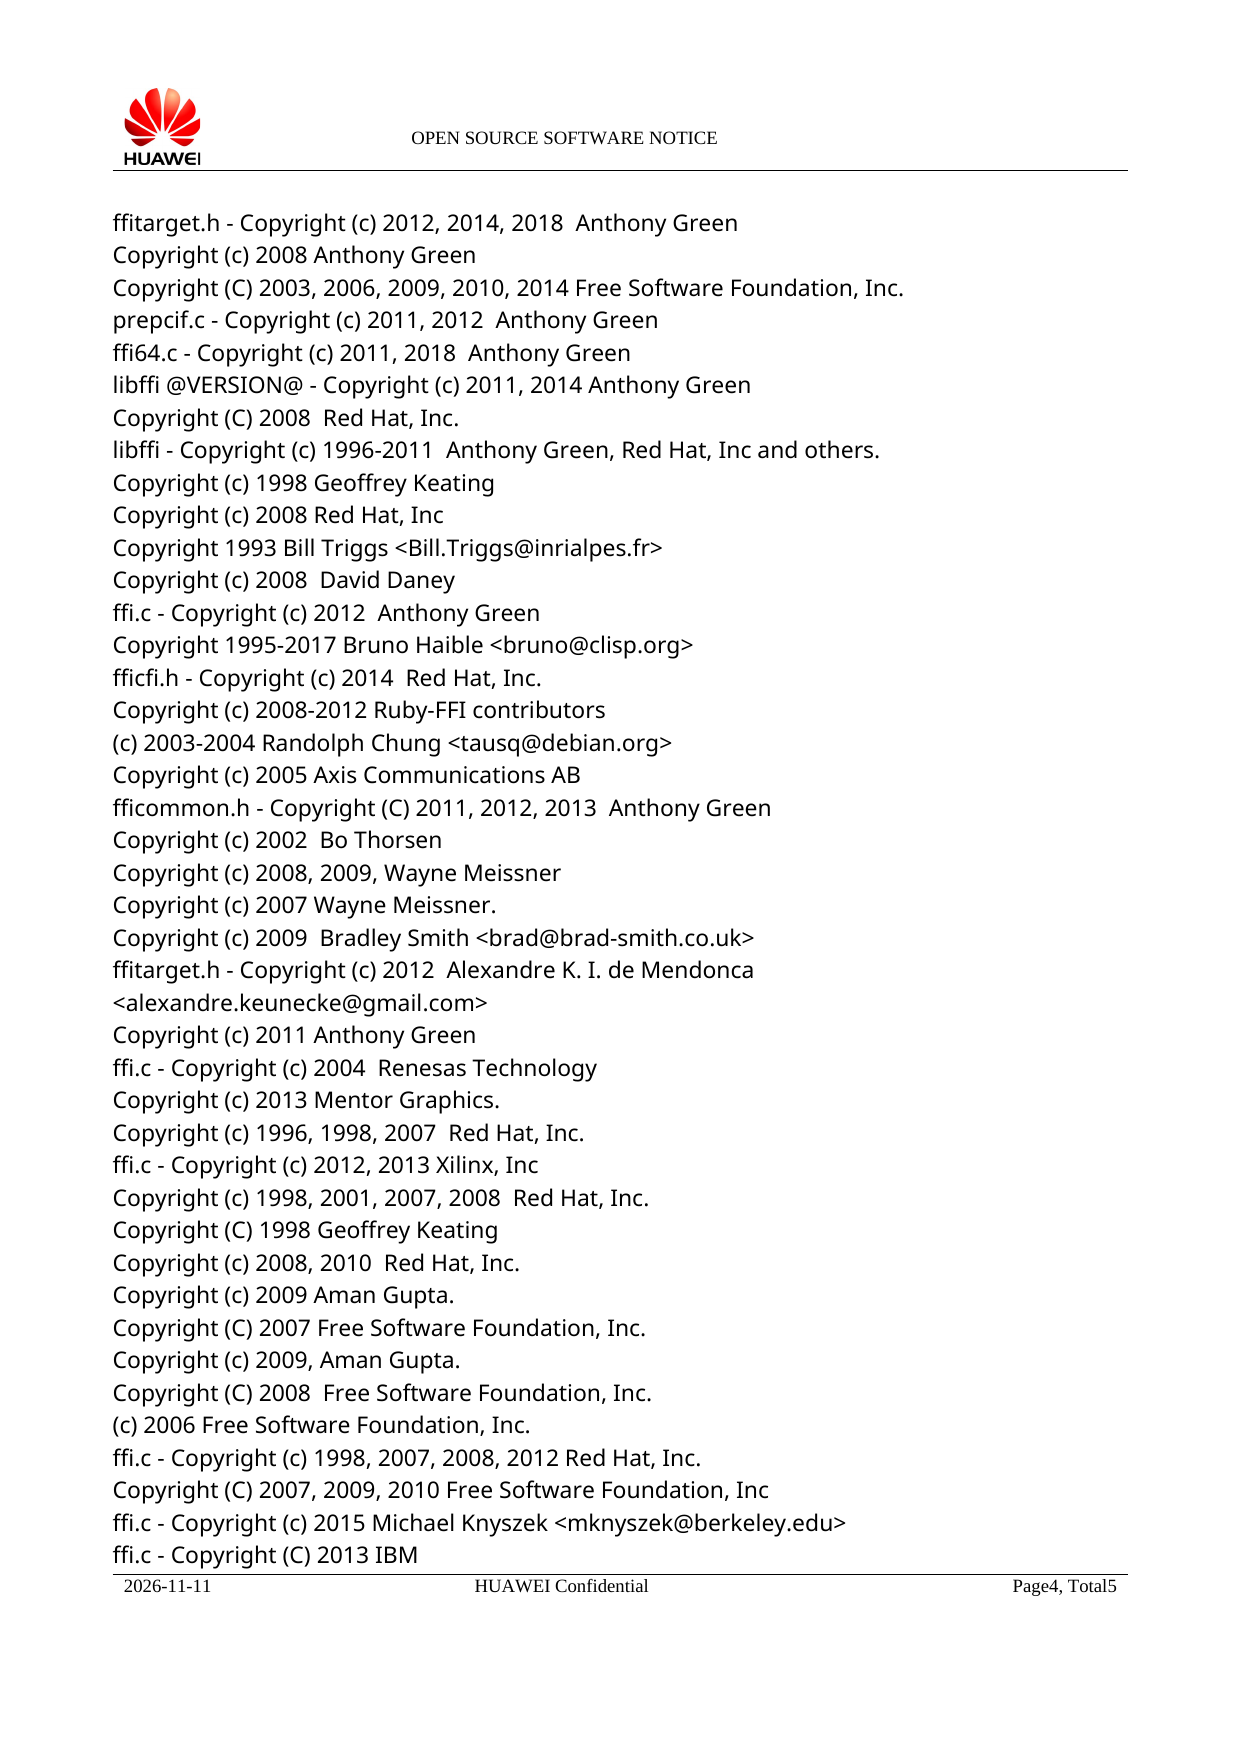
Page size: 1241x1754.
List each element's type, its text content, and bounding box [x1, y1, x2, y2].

picture [124, 88, 201, 165]
